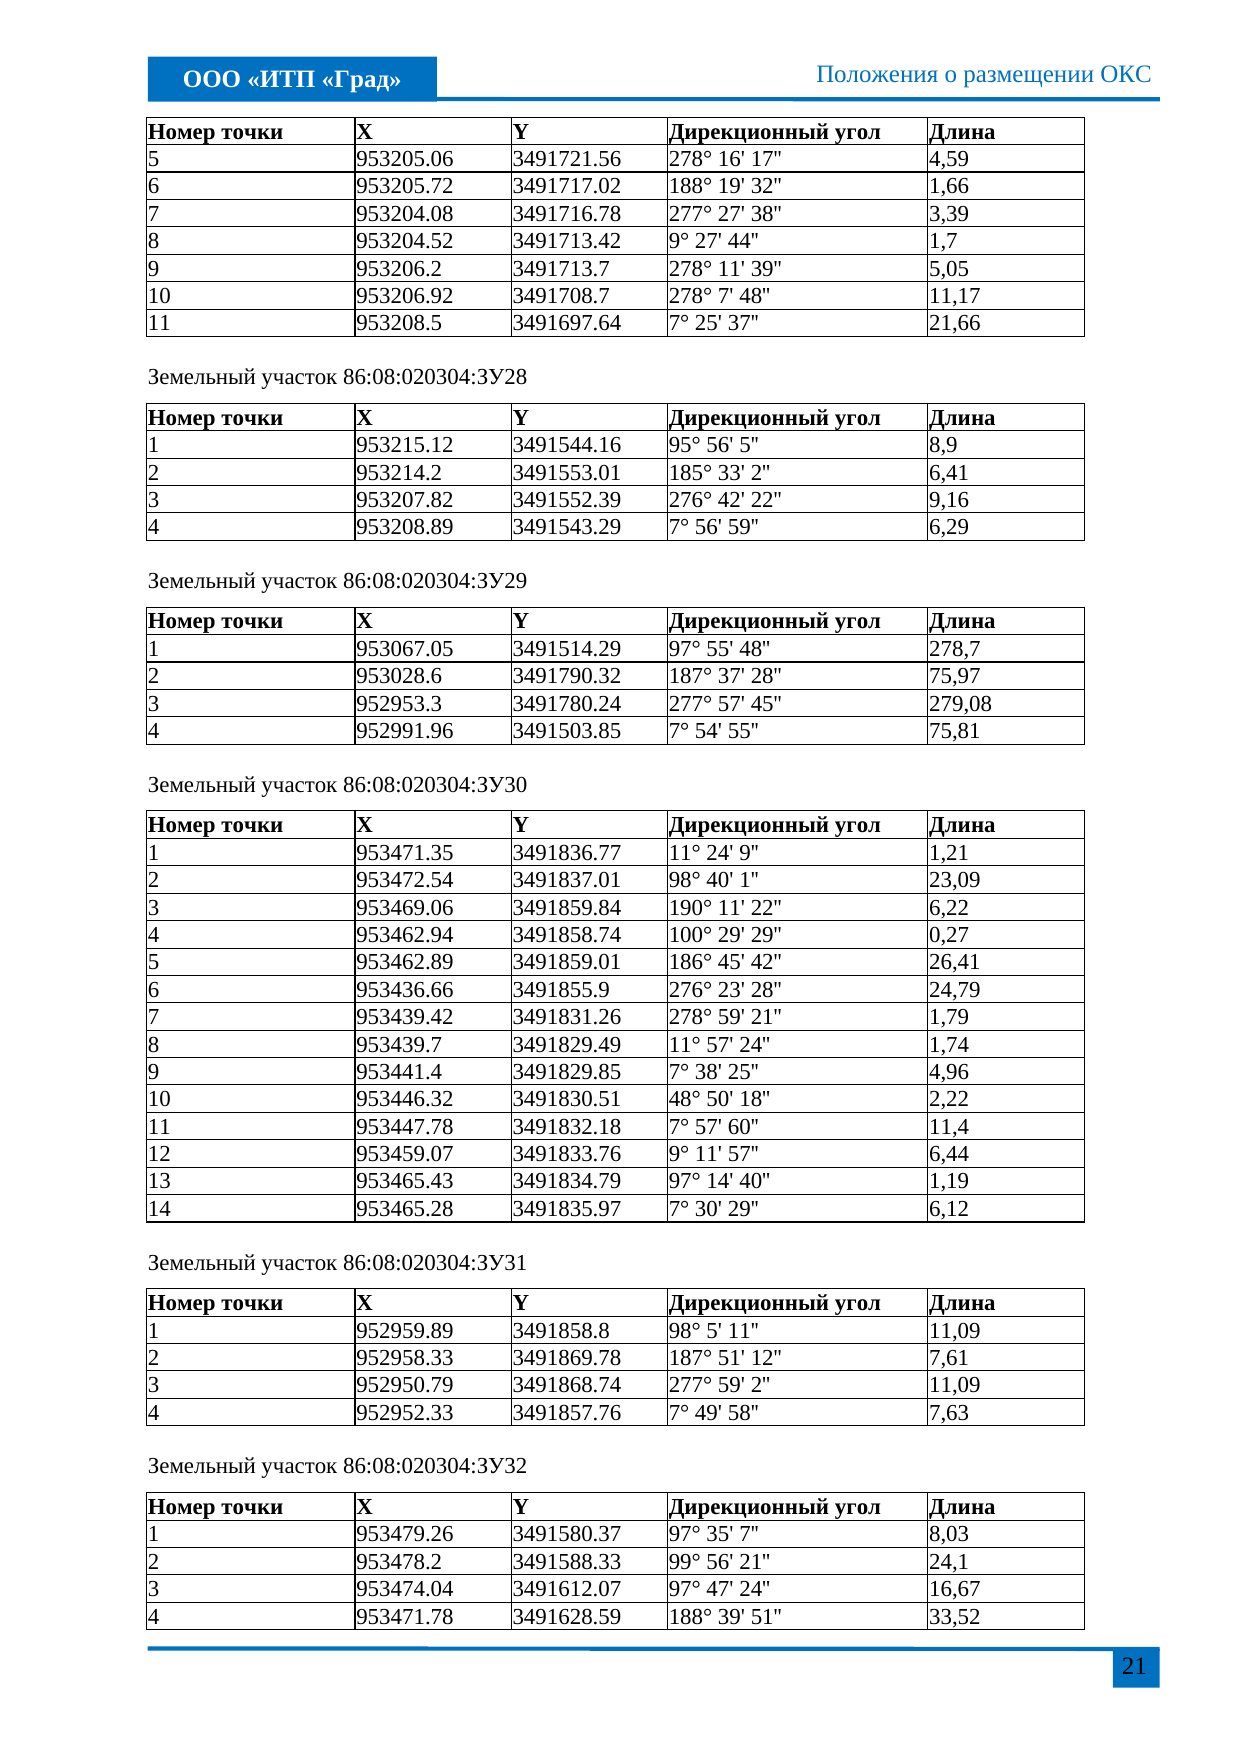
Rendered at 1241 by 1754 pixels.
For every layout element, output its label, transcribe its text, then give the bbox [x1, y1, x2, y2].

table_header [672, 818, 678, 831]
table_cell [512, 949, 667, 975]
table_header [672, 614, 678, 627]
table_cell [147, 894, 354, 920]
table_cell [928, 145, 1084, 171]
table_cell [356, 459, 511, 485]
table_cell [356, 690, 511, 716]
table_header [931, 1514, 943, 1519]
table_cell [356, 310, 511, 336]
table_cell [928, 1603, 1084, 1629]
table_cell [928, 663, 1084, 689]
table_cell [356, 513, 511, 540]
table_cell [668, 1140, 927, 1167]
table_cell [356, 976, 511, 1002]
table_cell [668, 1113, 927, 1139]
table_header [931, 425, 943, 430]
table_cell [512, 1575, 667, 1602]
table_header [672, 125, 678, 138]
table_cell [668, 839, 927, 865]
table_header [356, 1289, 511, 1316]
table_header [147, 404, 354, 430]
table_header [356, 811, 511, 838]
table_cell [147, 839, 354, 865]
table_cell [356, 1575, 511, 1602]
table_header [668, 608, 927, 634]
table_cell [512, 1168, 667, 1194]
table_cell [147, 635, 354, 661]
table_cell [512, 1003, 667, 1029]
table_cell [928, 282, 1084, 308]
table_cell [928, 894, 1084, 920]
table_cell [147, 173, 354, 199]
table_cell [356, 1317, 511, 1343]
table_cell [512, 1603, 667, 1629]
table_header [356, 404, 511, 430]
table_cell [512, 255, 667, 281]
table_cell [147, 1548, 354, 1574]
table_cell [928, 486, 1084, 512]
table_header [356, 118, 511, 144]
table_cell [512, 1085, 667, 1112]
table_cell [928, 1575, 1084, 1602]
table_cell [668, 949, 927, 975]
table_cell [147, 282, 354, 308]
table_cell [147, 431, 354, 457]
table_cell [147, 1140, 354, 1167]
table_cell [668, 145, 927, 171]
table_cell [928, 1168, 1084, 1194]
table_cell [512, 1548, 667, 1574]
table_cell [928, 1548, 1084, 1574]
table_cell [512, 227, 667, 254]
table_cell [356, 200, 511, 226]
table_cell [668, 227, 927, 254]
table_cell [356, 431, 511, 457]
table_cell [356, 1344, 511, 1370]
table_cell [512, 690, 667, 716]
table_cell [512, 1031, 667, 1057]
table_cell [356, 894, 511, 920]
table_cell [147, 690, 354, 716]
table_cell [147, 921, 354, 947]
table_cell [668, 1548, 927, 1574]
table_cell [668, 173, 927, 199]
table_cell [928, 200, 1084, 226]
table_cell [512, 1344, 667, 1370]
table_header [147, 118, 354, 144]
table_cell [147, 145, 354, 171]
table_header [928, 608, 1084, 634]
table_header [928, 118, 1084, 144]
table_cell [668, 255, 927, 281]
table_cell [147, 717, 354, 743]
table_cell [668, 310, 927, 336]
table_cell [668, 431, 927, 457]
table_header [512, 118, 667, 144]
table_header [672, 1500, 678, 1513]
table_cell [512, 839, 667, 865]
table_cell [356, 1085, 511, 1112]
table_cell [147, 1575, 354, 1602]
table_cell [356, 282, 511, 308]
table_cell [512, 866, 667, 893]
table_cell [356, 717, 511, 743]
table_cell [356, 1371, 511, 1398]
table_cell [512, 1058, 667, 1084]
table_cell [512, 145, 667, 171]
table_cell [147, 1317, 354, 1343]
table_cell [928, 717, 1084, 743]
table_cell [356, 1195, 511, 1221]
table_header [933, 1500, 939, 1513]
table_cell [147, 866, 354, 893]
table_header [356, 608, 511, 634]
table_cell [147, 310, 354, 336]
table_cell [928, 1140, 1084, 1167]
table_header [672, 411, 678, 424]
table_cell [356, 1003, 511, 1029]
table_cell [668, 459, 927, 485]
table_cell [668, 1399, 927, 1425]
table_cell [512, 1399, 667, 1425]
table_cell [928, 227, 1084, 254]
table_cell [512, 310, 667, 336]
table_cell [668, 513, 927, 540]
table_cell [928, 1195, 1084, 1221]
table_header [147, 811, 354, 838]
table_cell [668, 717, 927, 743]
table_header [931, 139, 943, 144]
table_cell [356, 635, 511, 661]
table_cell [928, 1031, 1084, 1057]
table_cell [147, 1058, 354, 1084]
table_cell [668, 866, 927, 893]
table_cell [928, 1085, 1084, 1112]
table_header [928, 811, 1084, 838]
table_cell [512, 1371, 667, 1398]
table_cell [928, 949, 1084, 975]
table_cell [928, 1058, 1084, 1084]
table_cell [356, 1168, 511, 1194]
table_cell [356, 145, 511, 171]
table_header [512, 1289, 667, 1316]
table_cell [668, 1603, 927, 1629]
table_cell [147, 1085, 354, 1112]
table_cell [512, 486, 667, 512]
text Земельный участок 86:08:020304:ЗУ28 [148, 363, 1152, 389]
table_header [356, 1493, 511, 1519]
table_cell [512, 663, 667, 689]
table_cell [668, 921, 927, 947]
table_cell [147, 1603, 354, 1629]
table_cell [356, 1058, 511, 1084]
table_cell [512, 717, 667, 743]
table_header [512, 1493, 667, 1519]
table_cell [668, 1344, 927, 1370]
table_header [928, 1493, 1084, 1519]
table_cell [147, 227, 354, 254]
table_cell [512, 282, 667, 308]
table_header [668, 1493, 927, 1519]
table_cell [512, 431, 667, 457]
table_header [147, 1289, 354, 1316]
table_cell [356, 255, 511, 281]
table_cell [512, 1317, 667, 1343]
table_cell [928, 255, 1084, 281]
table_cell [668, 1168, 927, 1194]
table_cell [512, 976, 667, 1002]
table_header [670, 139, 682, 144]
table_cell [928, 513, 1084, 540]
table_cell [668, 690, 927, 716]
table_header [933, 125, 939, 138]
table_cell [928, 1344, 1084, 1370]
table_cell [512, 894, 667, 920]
text Земельный участок 86:08:020304:ЗУ30 [148, 771, 1152, 797]
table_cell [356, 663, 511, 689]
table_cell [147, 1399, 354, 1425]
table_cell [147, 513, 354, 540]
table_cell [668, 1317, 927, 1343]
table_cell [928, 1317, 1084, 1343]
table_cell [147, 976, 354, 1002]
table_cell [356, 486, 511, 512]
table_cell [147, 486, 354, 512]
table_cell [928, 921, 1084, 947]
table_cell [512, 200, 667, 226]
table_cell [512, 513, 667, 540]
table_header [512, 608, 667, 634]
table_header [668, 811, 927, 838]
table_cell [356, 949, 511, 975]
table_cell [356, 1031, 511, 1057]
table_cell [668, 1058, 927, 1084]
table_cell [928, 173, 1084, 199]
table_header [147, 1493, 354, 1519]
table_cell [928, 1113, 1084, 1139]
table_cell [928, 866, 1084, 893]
text Земельный участок 86:08:020304:ЗУ32 [148, 1453, 1152, 1479]
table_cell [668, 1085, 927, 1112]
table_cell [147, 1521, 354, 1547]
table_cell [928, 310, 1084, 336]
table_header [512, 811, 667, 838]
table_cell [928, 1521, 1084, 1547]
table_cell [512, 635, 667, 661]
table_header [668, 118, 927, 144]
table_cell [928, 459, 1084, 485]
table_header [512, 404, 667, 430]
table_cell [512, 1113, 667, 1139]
text Земельный участок 86:08:020304:ЗУ31 [148, 1249, 1152, 1275]
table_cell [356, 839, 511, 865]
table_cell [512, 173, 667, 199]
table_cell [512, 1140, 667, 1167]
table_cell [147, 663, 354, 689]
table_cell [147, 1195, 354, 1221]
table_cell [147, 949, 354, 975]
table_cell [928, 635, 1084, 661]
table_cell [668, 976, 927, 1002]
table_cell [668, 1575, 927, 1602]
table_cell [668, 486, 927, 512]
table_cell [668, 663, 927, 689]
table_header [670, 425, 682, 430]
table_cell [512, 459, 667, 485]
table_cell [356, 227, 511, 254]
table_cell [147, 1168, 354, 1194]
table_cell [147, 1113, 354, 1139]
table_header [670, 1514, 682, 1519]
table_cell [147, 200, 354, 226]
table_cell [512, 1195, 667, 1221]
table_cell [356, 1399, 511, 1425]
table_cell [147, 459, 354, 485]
text Земельный участок 86:08:020304:ЗУ29 [148, 567, 1152, 593]
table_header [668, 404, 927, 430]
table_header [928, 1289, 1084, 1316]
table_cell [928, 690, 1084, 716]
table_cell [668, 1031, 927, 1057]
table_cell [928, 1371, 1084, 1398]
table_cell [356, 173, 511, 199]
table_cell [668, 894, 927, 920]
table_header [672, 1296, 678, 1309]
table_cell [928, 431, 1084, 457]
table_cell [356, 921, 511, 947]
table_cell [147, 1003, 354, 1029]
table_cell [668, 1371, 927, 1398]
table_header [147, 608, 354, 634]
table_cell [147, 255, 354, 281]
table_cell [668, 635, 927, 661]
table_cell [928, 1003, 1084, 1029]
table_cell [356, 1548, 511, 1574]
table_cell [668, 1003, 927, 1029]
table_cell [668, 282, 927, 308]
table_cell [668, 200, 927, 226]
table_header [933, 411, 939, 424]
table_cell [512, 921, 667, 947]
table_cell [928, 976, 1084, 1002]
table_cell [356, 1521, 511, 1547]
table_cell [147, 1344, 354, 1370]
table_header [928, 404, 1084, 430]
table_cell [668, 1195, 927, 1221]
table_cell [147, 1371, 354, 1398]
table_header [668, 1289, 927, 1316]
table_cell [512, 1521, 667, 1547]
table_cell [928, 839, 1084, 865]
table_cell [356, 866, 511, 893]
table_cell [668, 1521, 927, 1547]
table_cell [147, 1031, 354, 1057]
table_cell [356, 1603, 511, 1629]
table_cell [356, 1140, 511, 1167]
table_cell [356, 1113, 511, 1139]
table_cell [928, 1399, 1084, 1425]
